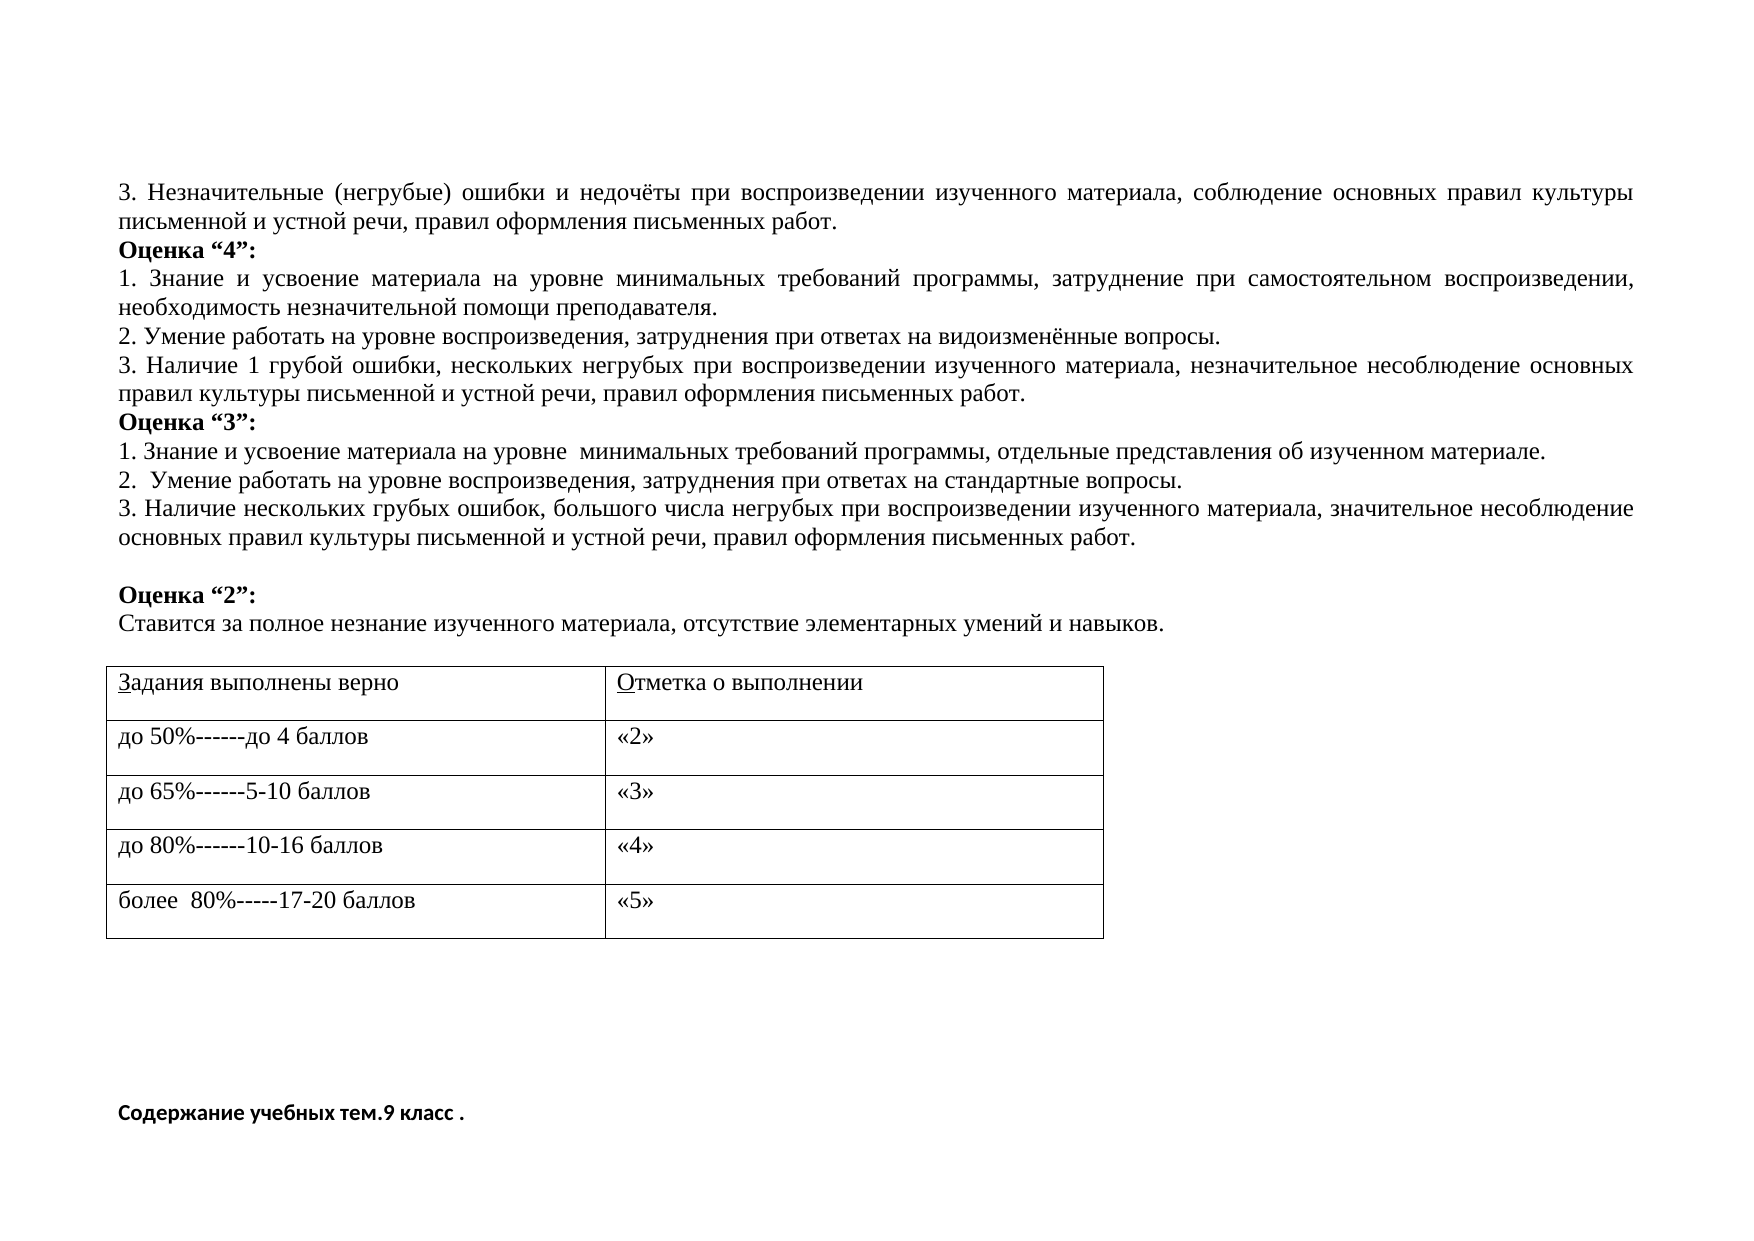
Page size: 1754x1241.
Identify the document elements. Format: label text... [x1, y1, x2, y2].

table_cell «2» [606, 721, 1103, 775]
text 2. Умение работать на уровне воспроизведения, затруднения при ответах на видоизменённые вопросы. [118, 321, 1636, 350]
table_cell более 80%-----17-20 баллов [107, 885, 605, 938]
table_cell до 50%------до 4 баллов [107, 721, 605, 775]
text 3. Наличие 1 грубой ошибки, нескольких негрубых при воспроизведении изученного материала, незначительное несоблюдение основных правил культуры письменной и устной речи, правил оформления письменных работ. [118, 350, 1636, 407]
text 3. Наличие нескольких грубых ошибок, большого числа негрубых при воспроизведении изученного материала, значительное несоблюдение основных правил культуры письменной и устной речи, правил оформления письменных работ. [118, 493, 1636, 551]
table_cell до 80%------10-16 баллов [107, 830, 605, 884]
table_cell до 65%------5-10 баллов [107, 776, 605, 829]
table_cell «3» [606, 776, 1103, 829]
text 1. Знание и усвоение материала на уровне минимальных требований программы, отдельные представления об изученном материале. [118, 436, 1636, 465]
table_header Отметка о выполнении [606, 667, 1103, 720]
table_cell «4» [606, 830, 1103, 884]
text Оценка “4”: [118, 235, 1636, 263]
table_header Задания выполнены верно [107, 667, 605, 720]
text Оценка “2”: [118, 580, 1636, 608]
text Содержание учебных тем.9 класс . [118, 1098, 1636, 1126]
text Оценка “3”: [118, 407, 1636, 436]
table_cell «5» [606, 885, 1103, 938]
text 3. Незначительные (негрубые) ошибки и недочёты при воспроизведении изученного материала, соблюдение основных правил культуры письменной и устной речи, правил оформления письменных работ. [118, 177, 1636, 235]
text 1. Знание и усвоение материала на уровне минимальных требований программы, затруднение при самостоятельном воспроизведении, необходимость незначительной помощи преподавателя. [118, 263, 1636, 321]
text 2. Умение работать на уровне воспроизведения, затруднения при ответах на стандартные вопросы. [118, 465, 1636, 493]
text Ставится за полное незнание изученного материала, отсутствие элементарных умений и навыков. [118, 608, 1636, 637]
